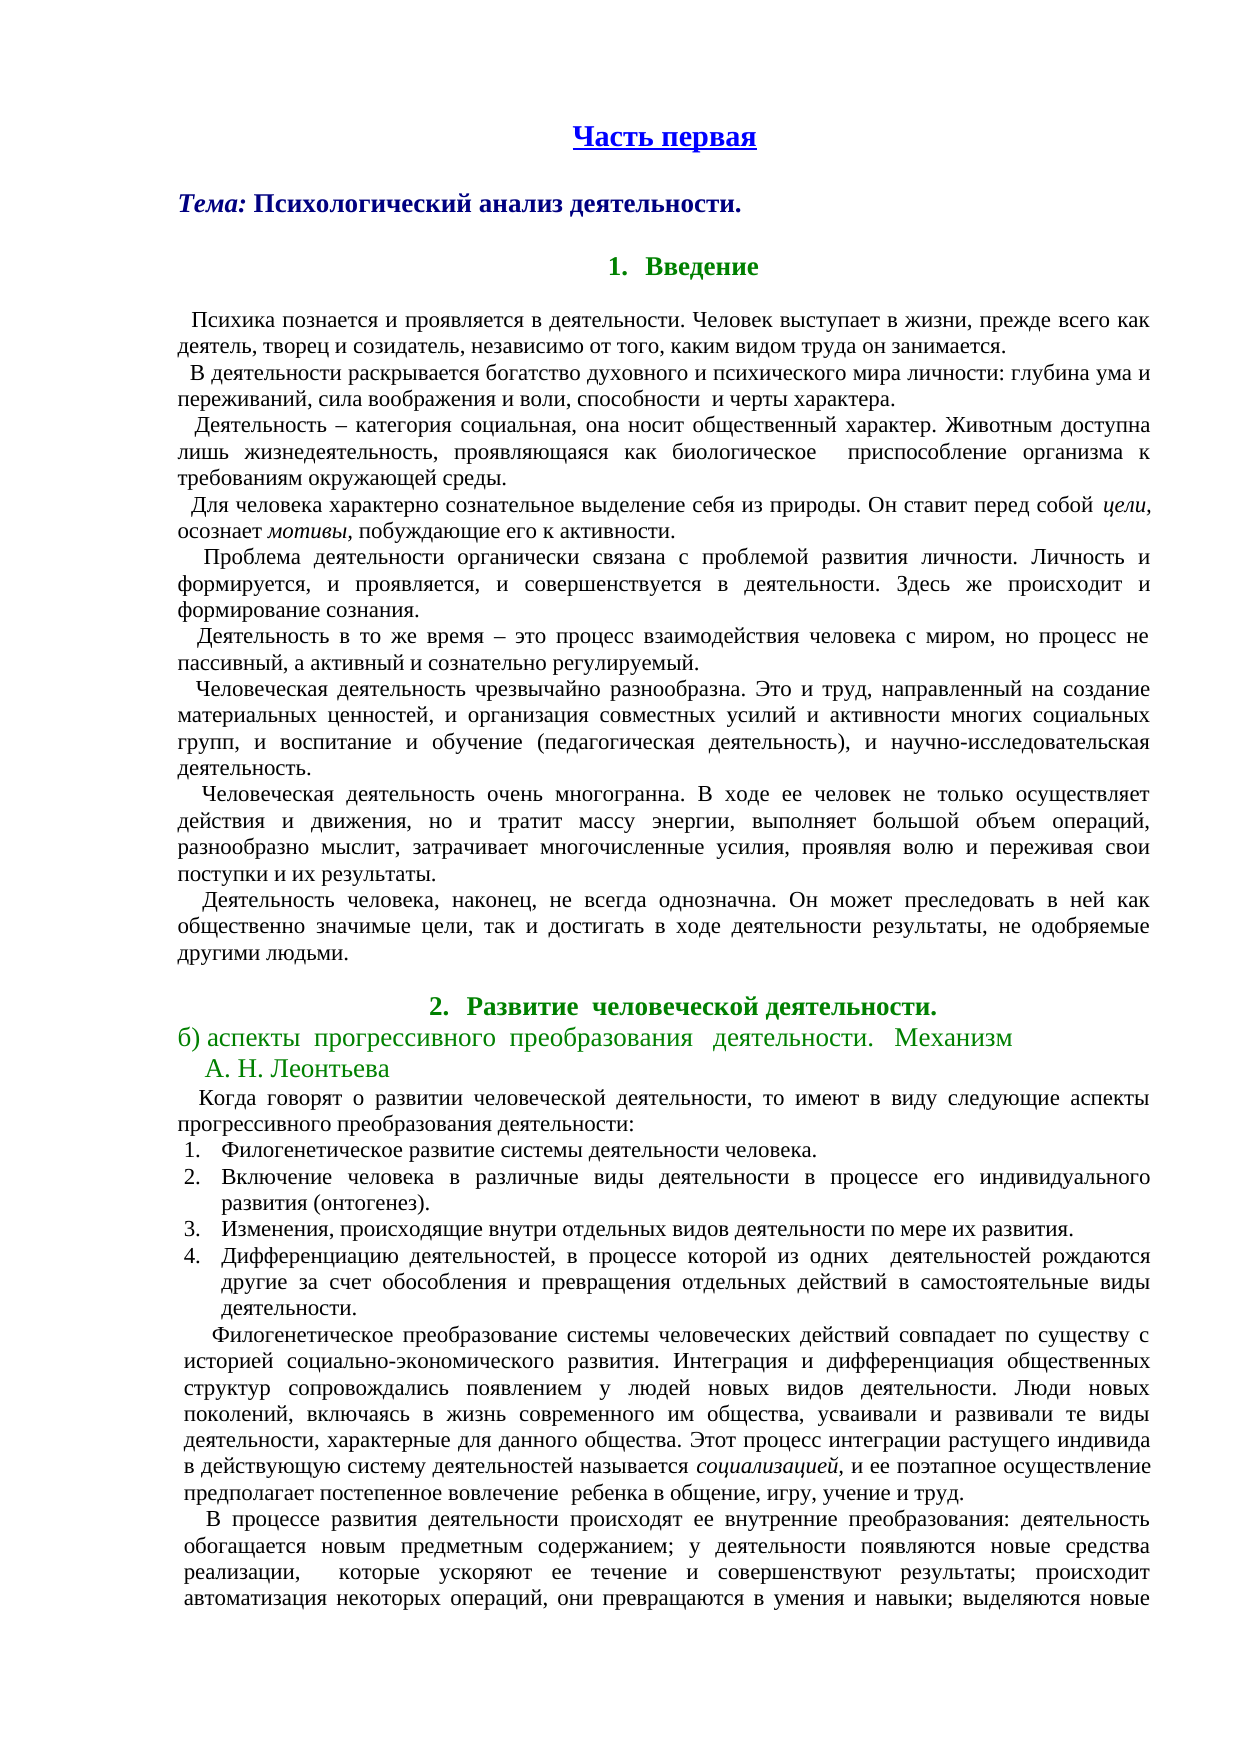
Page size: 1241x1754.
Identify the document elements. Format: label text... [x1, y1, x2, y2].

text Филогенетическое преобразование системы человеческих действий совпадает по существу с историей социально-экономического развития. Интеграция и дифференциация общественных структур сопровождались появлением у людей новых видов деятельности. Люди новых поколений, включаясь в жизнь современного им общества, усваивали и развивали те виды деятельности, характерные для данного общества. Этот процесс интеграции растущего индивида в действующую систему деятельностей называется социализацией, и ее поэтапное осуществление предполагает постепенное вовлечение ребенка в общение, игру, учение и труд. [183, 1321, 1152, 1505]
list Изменения, происходящие внутри отдельных видов деятельности по мере их развития. [183, 1215, 1152, 1242]
text Для человека характерно сознательное выделение себя из природы. Он ставит перед собой цели, осознает мотивы, побуждающие его к активности. [177, 491, 1152, 543]
text Проблема деятельности органически связана с проблемой развития личности. Личность и формируется, и проявляется, и совершенствуется в деятельности. Здесь же происходит и формирование сознания. [177, 543, 1152, 622]
text В деятельности раскрывается богатство духовного и психического мира личности: глубина ума и переживаний, сила воображения и воли, способности и черты характера. [177, 359, 1152, 412]
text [183, 1505, 1152, 1611]
title Часть первая [177, 118, 1152, 153]
text Деятельность в то же время – это процесс взаимодействия человека с миром, но процесс не пассивный, а активный и сознательно регулируемый. [177, 622, 1152, 675]
text Когда говорят о развитии человеческой деятельности, то имеют в виду следующие аспекты прогрессивного преобразования деятельности: [177, 1084, 1152, 1136]
list Развитие человеческой деятельности. [215, 990, 1152, 1021]
text Человеческая деятельность очень многогранна. В ходе ее человек не только осуществляет действия и движения, но и тратит массу энергии, выполняет большой объем операций, разнообразно мыслит, затрачивает многочисленные усилия, проявляя волю и переживая свои поступки и их результаты. [177, 781, 1152, 886]
text Психика познается и проявляется в деятельности. Человек выступает в жизни, прежде всего как деятель, творец и созидатель, независимо от того, каким видом труда он занимается. [177, 306, 1152, 359]
list Дифференциацию деятельностей, в процессе которой из одних деятельностей рождаются другие за счет обособления и превращения отдельных действий в самостоятельные виды деятельности. [183, 1242, 1152, 1321]
text Тема: Психологический анализ деятельности. [177, 187, 1152, 219]
text Деятельность – категория социальная, она носит общественный характер. Животным доступна лишь жизнедеятельность, проявляющаяся как биологическое приспособление организма к требованиям окружающей среды. [177, 412, 1152, 491]
text Деятельность человека, наконец, не всегда однозначна. Он может преследовать в ней как общественно значимые цели, так и достигать в ходе деятельности результаты, не одобряемые другими людьми. [177, 886, 1152, 965]
text б) аспекты прогрессивного преобразования деятельности. Механизм [177, 1021, 1152, 1052]
text Человеческая деятельность чрезвычайно разнообразна. Это и труд, направленный на создание материальных ценностей, и организация совместных усилий и активности многих социальных групп, и воспитание и обучение (педагогическая деятельность), и научно-исследовательская деятельность. [177, 675, 1152, 781]
subtitle Введение [215, 250, 1152, 281]
text А. Н. Леонтьева [177, 1052, 1152, 1084]
list Филогенетическое развитие системы деятельности человека. [183, 1136, 1152, 1163]
list Включение человека в различные виды деятельности в процессе его индивидуального развития (онтогенез). [183, 1163, 1152, 1215]
